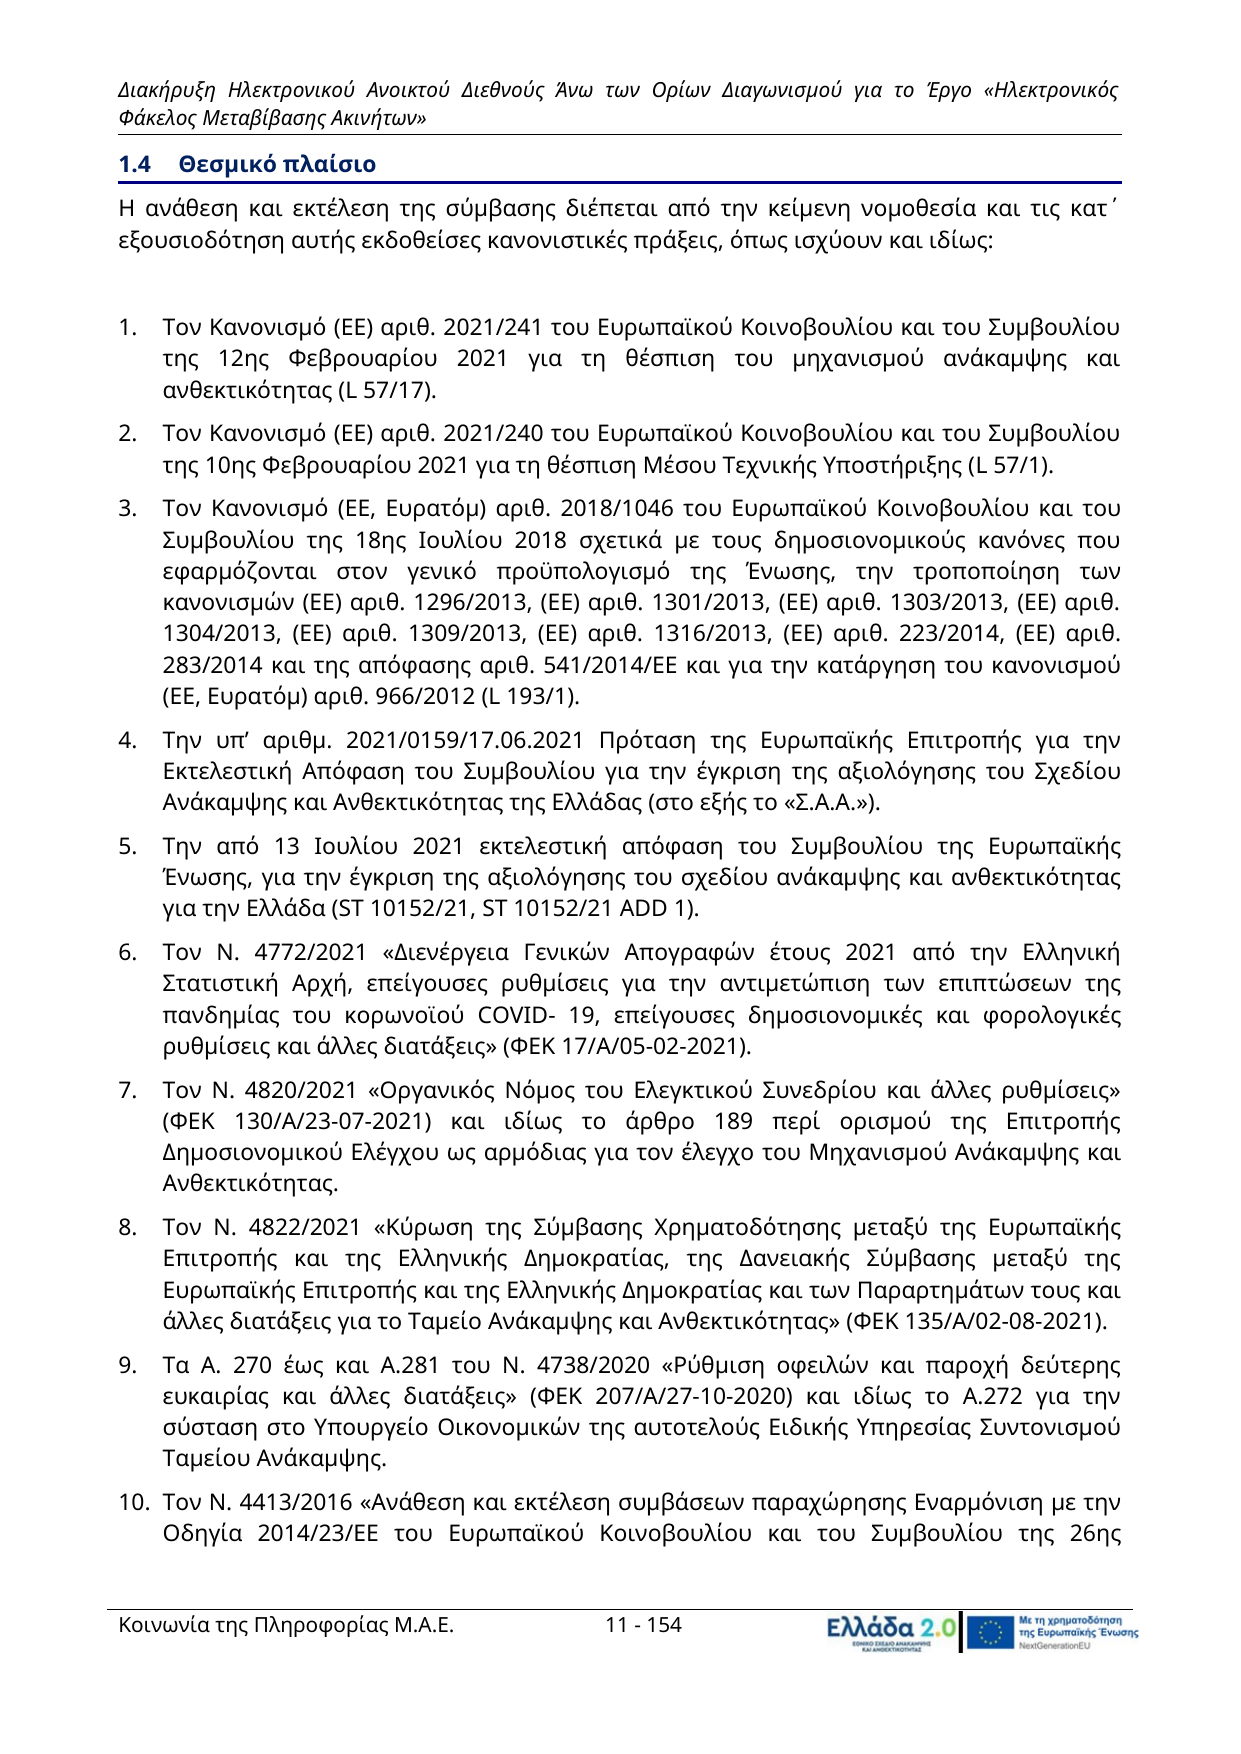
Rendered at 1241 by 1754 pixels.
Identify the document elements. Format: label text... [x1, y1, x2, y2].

list Την από 13 Ιουλίου 2021 εκτελεστική απόφαση του Συμβουλίου της Ευρωπαϊκής Ένωσης, για την έγκριση της αξιολόγησης του σχεδίου ανάκαμψης και ανθεκτικότητας για την Ελλάδα (ST 10152/21, ST 10152/21 ADD 1). [118, 830, 1122, 923]
list Τον Κανονισμό (ΕΕ) αριθ. 2021/240 του Ευρωπαϊκού Κοινοβουλίου και του Συμβουλίου της 10ης Φεβρουαρίου 2021 για τη θέσπιση Μέσου Τεχνικής Υποστήριξης (L 57/1). [118, 417, 1122, 480]
text Η ανάθεση και εκτέλεση της σύμβασης διέπεται από την κείμενη νομοθεσία και τις κατ΄ εξουσιοδότηση αυτής εκδοθείσες κανονιστικές πράξεις, όπως ισχύουν και ιδίως: [118, 192, 1122, 255]
list Τα Α. 270 έως και Α.281 του Ν. 4738/2020 «Ρύθμιση οφειλών και παροχή δεύτερης ευκαιρίας και άλλες διατάξεις» (ΦΕΚ 207/Α/27-10-2020) και ιδίως το Α.272 για την σύσταση στο Υπουργείο Οικονομικών της αυτοτελούς Ειδικής Υπηρεσίας Συντονισμού Ταμείου Ανάκαμψης. [118, 1348, 1122, 1473]
list Τον Κανονισμό (ΕΕ, Ευρατόμ) αριθ. 2018/1046 του Ευρωπαϊκού Κοινοβουλίου και του Συμβουλίου της 18ης Ιουλίου 2018 σχετικά με τους δημοσιονομικούς κανόνες που εφαρμόζονται στον γενικό προϋπολογισμό της Ένωσης, την τροποποίηση των κανονισμών (ΕΕ) αριθ. 1296/2013, (ΕΕ) αριθ. 1301/2013, (ΕΕ) αριθ. 1303/2013, (ΕΕ) αριθ. 1304/2013, (ΕΕ) αριθ. 1309/2013, (ΕΕ) αριθ. 1316/2013, (ΕΕ) αριθ. 223/2014, (ΕΕ) αριθ. 283/2014 και της απόφασης αριθ. 541/2014/ΕΕ και για την κατάργηση του κανονισμού (ΕΕ, Ευρατόμ) αριθ. 966/2012 (L 193/1). [118, 492, 1122, 711]
list Τον Κανονισμό (ΕΕ) αριθ. 2021/241 του Ευρωπαϊκού Κοινοβουλίου και του Συμβουλίου της 12ης Φεβρουαρίου 2021 για τη θέσπιση του μηχανισμού ανάκαμψης και ανθεκτικότητας (L 57/17). [118, 311, 1122, 405]
list Την υπ’ αριθμ. 2021/0159/17.06.2021 Πρόταση της Ευρωπαϊκής Επιτροπής για την Εκτελεστική Απόφαση του Συμβουλίου για την έγκριση της αξιολόγησης του Σχεδίου Ανάκαμψης και Ανθεκτικότητας της Ελλάδας (στο εξής το «Σ.Α.Α.»). [118, 723, 1122, 817]
list Toν Ν. 4820/2021 «Οργανικός Νόμος του Ελεγκτικού Συνεδρίου και άλλες ρυθμίσεις» (ΦΕΚ 130/Α/23-07-2021) και ιδίως το άρθρο 189 περί ορισμού της Επιτροπής Δημοσιονομικού Ελέγχου ως αρμόδιας για τον έλεγχο του Μηχανισμού Ανάκαμψης και Ανθεκτικότητας. [118, 1073, 1122, 1198]
picture [826, 1611, 1143, 1653]
subtitle Θεσμικό πλαίσιο [118, 147, 1122, 181]
list Τον Ν. 4772/2021 «Διενέργεια Γενικών Απογραφών έτους 2021 από την Ελληνική Στατιστική Αρχή, επείγουσες ρυθμίσεις για την αντιμετώπιση των επιπτώσεων της πανδημίας του κορωνοϊού COVID- 19, επείγουσες δημοσιονομικές και φορολογικές ρυθμίσεις και άλλες διατάξεις» (ΦΕΚ 17/A/05-02-2021). [118, 936, 1122, 1061]
list Τον Ν. 4822/2021 «Κύρωση της Σύμβασης Χρηματοδότησης μεταξύ της Ευρωπαϊκής Επιτροπής και της Ελληνικής Δημοκρατίας, της Δανειακής Σύμβασης μεταξύ της Ευρωπαϊκής Επιτροπής και της Ελληνικής Δημοκρατίας και των Παραρτημάτων τους και άλλες διατάξεις για το Ταμείο Ανάκαμψης και Ανθεκτικότητας» (ΦΕΚ 135/Α/02-08-2021). [118, 1211, 1122, 1336]
